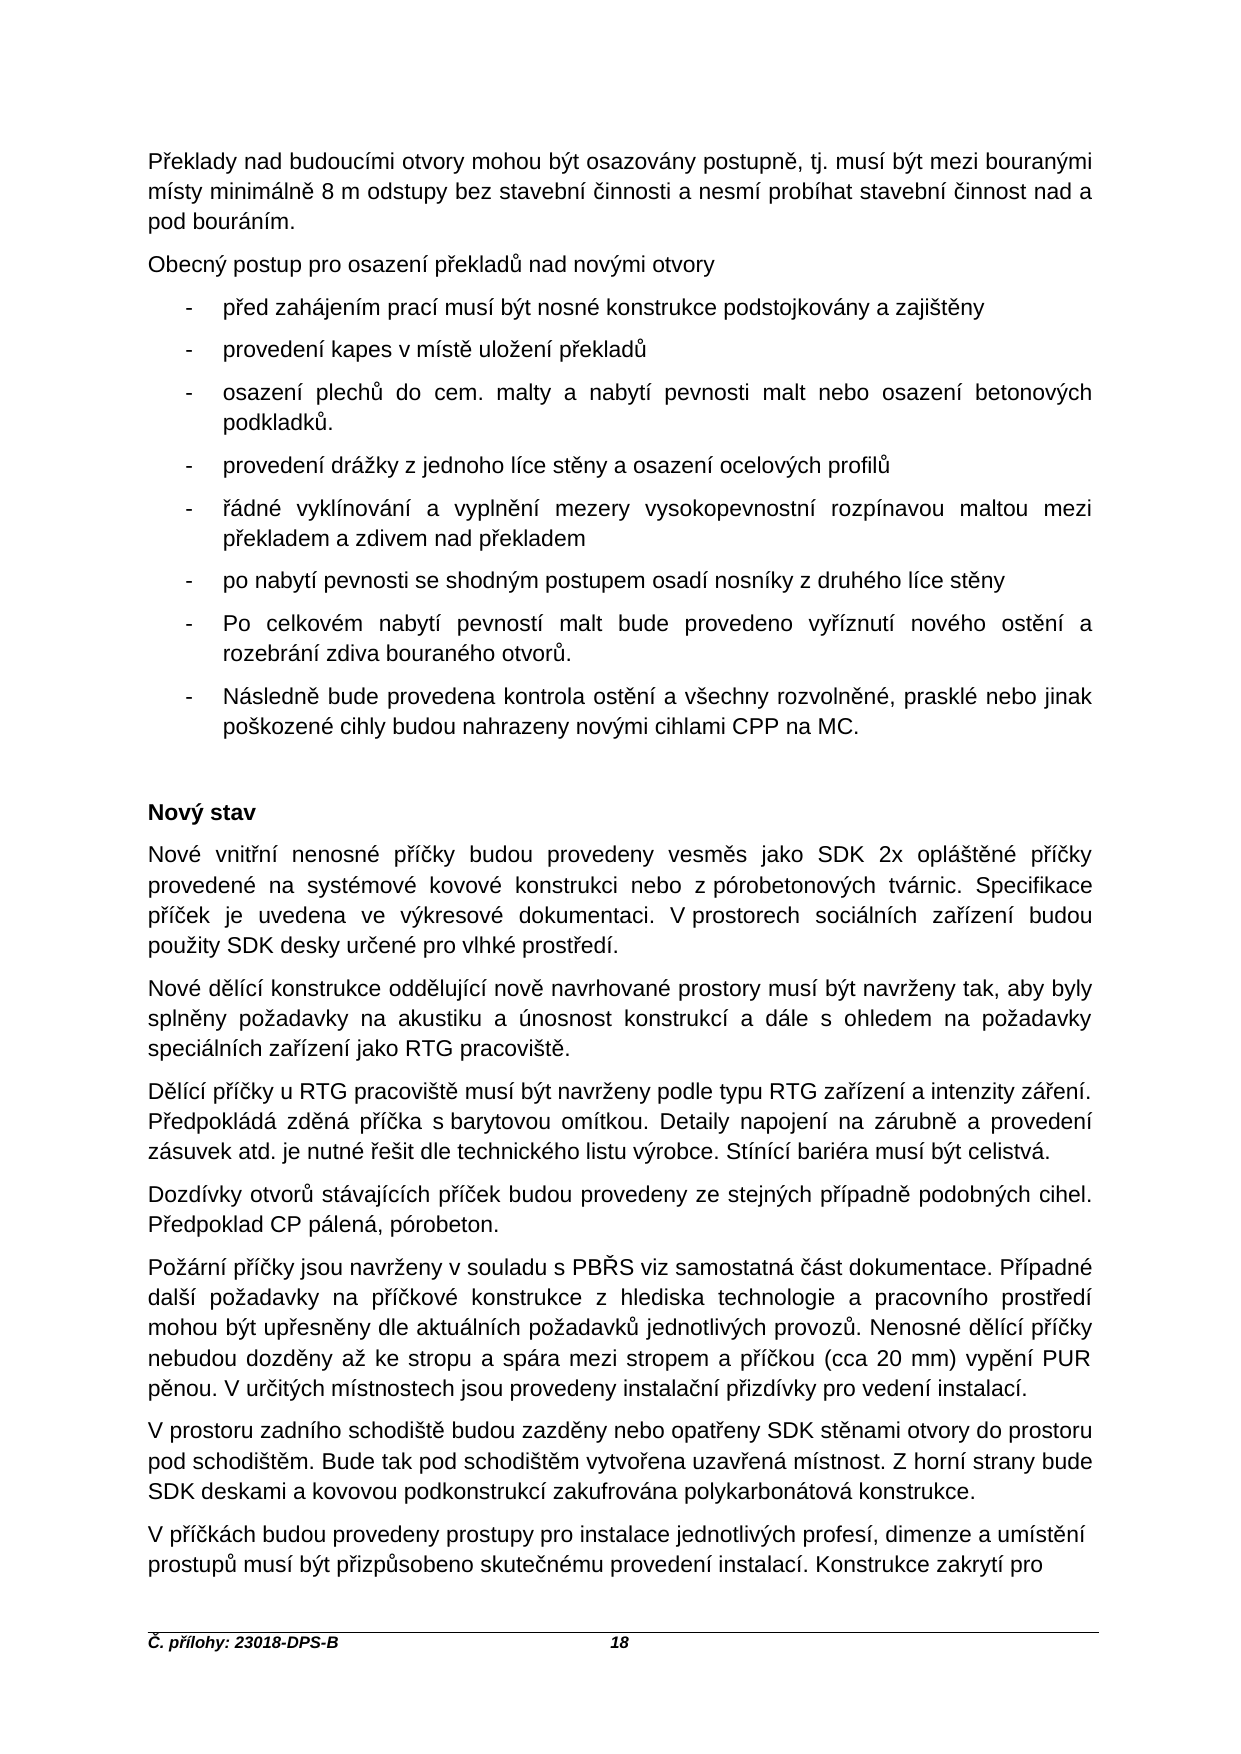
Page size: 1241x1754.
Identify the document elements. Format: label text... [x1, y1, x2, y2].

text Dělící příčky u RTG pracoviště musí být navrženy podle typu RTG zařízení a intenzity záření. Předpokládá zděná příčka s barytovou omítkou. Detaily napojení na zárubně a provedení zásuvek atd. je nutné řešit dle technického listu výrobce. Stínící bariéra musí být celistvá. [148, 1078, 1093, 1164]
list po nabytí pevnosti se shodným postupem osadí nosníky z druhého líce stěny [185, 567, 1093, 594]
list provedení drážky z jednoho líce stěny a osazení ocelových profilů [185, 452, 1093, 478]
text Nové vnitřní nenosné příčky budou provedeny vesměs jako SDK 2x opláštěné příčky provedené na systémové kovové konstrukci nebo z pórobetonových tvárnic. Specifikace příček je uvedena ve výkresové dokumentaci. V prostorech sociálních zařízení budou použity SDK desky určené pro vlhké prostředí. [148, 841, 1093, 958]
list před zahájením prací musí být nosné konstrukce podstojkovány a zajištěny [185, 293, 1093, 320]
text Nový stav [148, 799, 1093, 825]
list Po celkovém nabytí pevností malt bude provedeno vyříznutí nového ostění a rozebrání zdiva bouraného otvorů. [185, 610, 1093, 667]
text Dozdívky otvorů stávajících příček budou provedeny ze stejných případně podobných cihel. Předpoklad CP pálená, pórobeton. [148, 1181, 1093, 1237]
list osazení plechů do cem. malty a nabytí pevnosti malt nebo osazení betonových podkladků. [185, 379, 1093, 435]
list provedení kapes v místě uložení překladů [185, 336, 1093, 362]
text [148, 1521, 1093, 1577]
text Překlady nad budoucími otvory mohou být osazovány postupně, tj. musí být mezi bouranými místy minimálně 8 m odstupy bez stavební činnosti a nesmí probíhat stavební činnost nad a pod bouráním. [148, 148, 1093, 234]
text V prostoru zadního schodiště budou zazděny nebo opatřeny SDK stěnami otvory do prostoru pod schodištěm. Bude tak pod schodištěm vytvořena uzavřená místnost. Z horní strany bude SDK deskami a kovovou podkonstrukcí zakufrována polykarbonátová konstrukce. [148, 1417, 1093, 1504]
list Následně bude provedena kontrola ostění a všechny rozvolněné, prasklé nebo jinak poškozené cihly budou nahrazeny novými cihlami CPP na MC. [185, 683, 1093, 739]
list řádné vyklínování a vyplnění mezery vysokopevnostní rozpínavou maltou mezi překladem a zdivem nad překladem [185, 494, 1093, 551]
text Obecný postup pro osazení překladů nad novými otvory [148, 251, 1093, 277]
text Nové dělící konstrukce oddělující nově navrhované prostory musí být navrženy tak, aby byly splněny požadavky na akustiku a únosnost konstrukcí a dále s ohledem na požadavky speciálních zařízení jako RTG pracoviště. [148, 975, 1093, 1061]
text Požární příčky jsou navrženy v souladu s PBŘS viz samostatná část dokumentace. Případné další požadavky na příčkové konstrukce z hlediska technologie a pracovního prostředí mohou být upřesněny dle aktuálních požadavků jednotlivých provozů. Nenosné dělící příčky nebudou dozděny až ke stropu a spára mezi stropem a příčkou (cca 20 mm) vypění PUR pěnou. V určitých místnostech jsou provedeny instalační přizdívky pro vedení instalací. [148, 1254, 1093, 1401]
